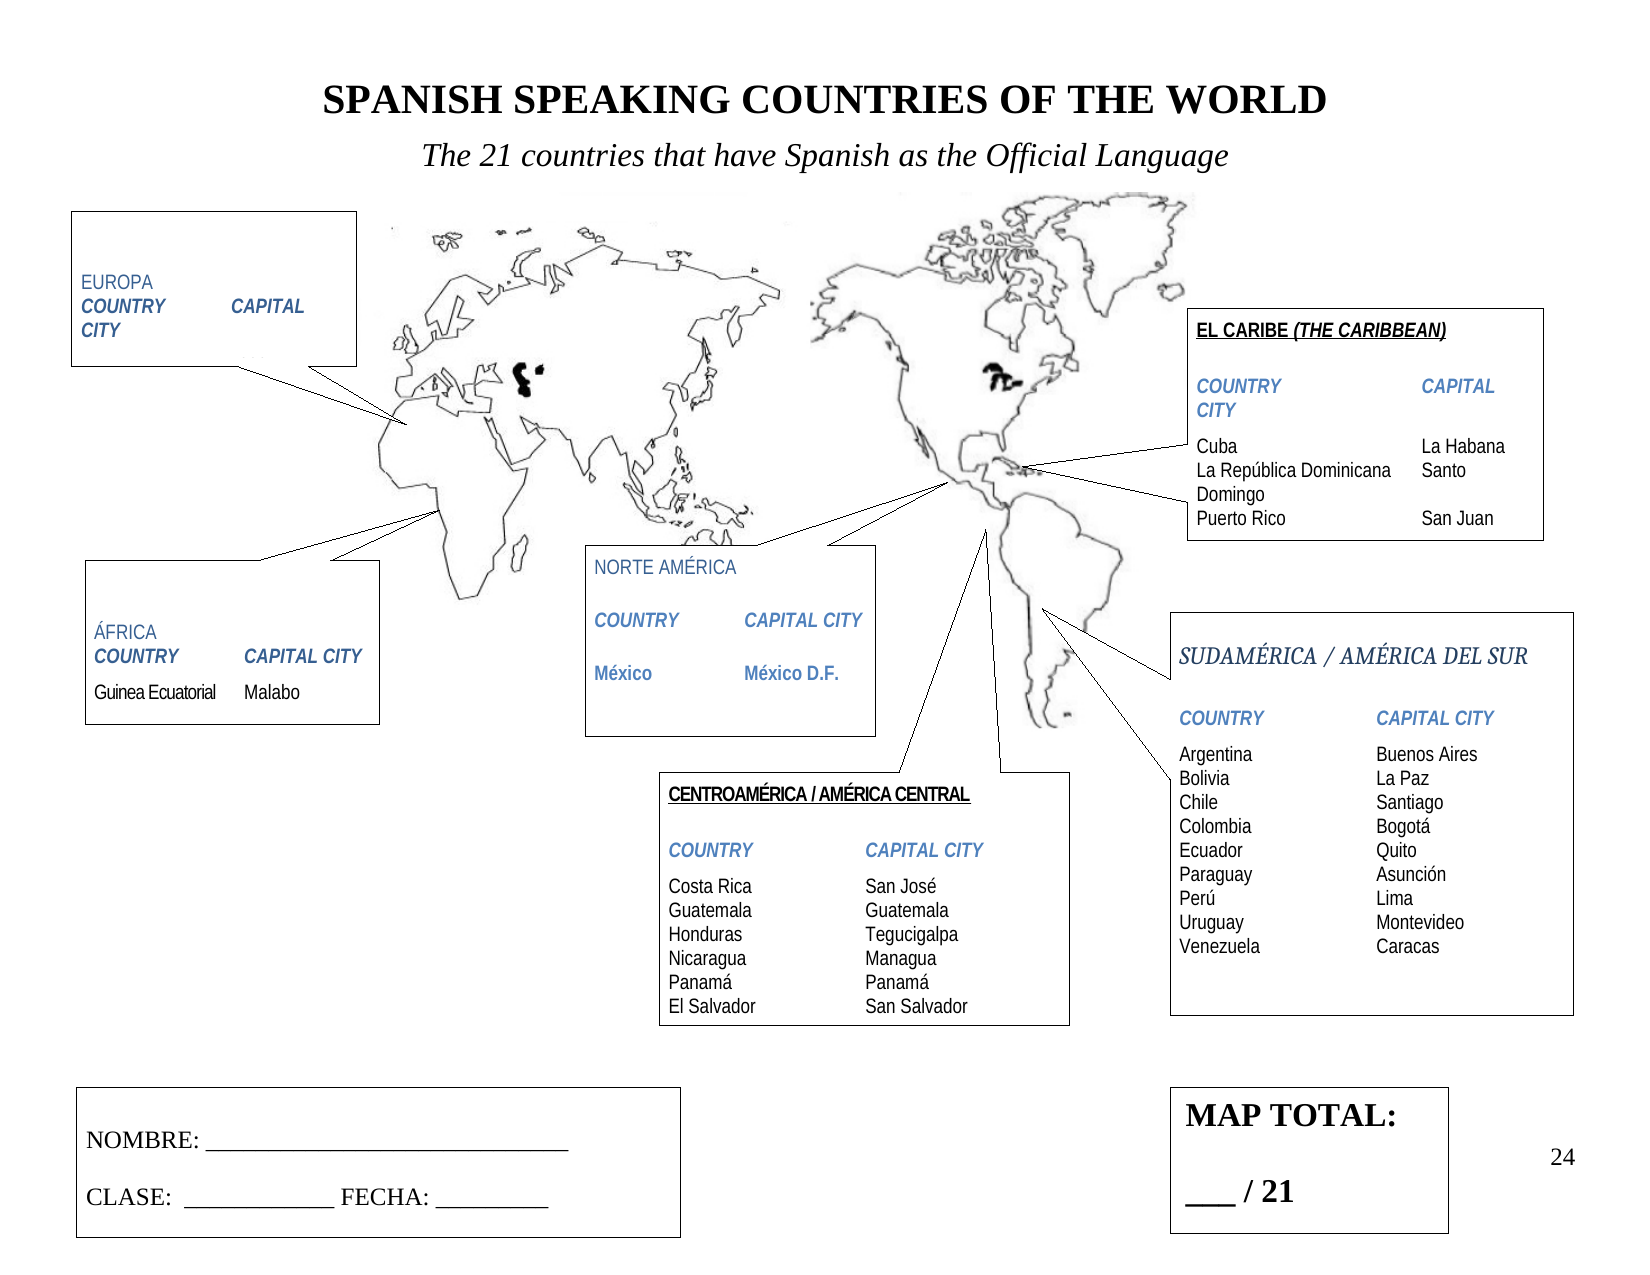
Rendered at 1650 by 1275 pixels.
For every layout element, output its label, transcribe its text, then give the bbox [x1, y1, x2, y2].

title SPANISH SPEAKING COUNTRIES OF THE WORLD [75, 75, 1575, 123]
picture [358, 192, 1220, 732]
subtitle The 21 countries that have Spanish as the Official Language [75, 135, 1575, 173]
